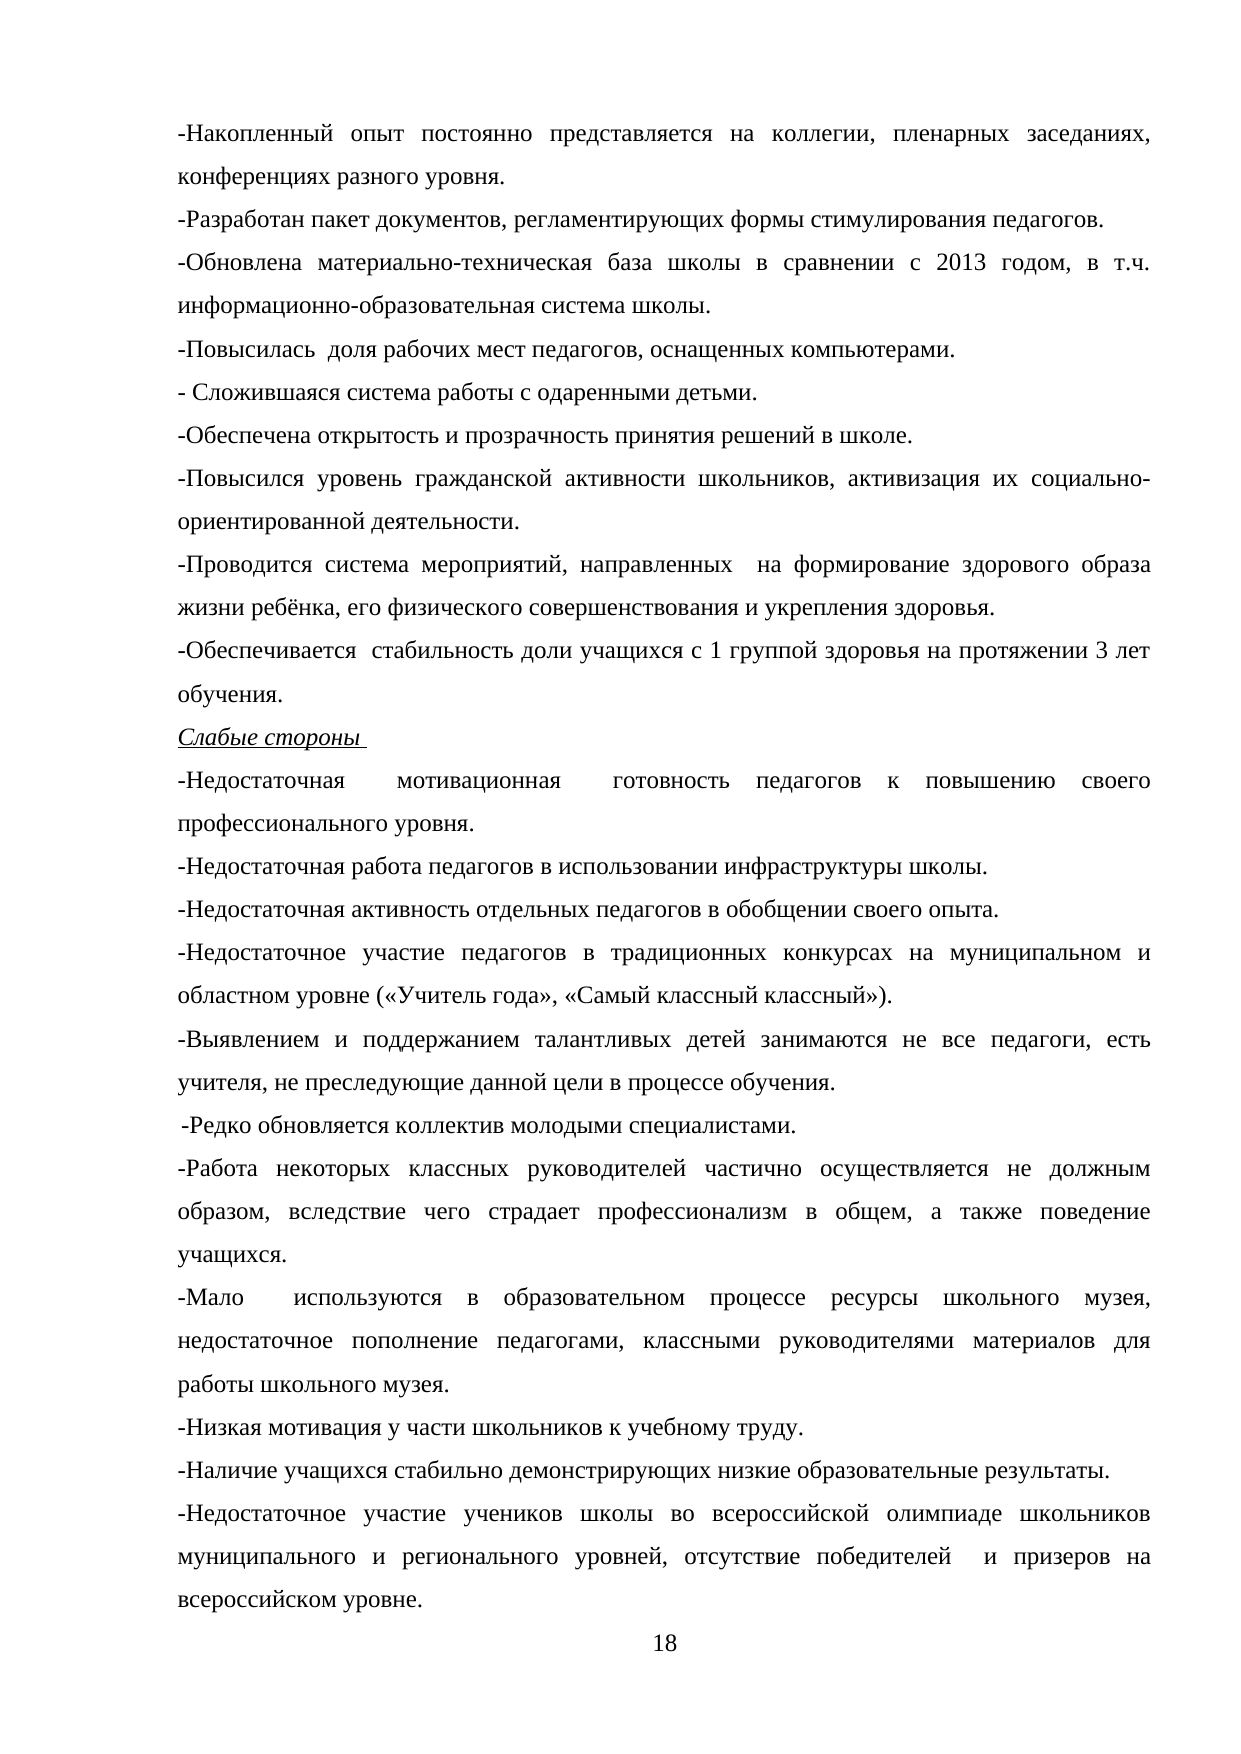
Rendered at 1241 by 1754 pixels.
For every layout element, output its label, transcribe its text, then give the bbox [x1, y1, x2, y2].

text -Недостаточная работа педагогов в использовании инфраструктуры школы. [177, 851, 1152, 880]
text -Обеспечивается стабильность доли учащихся с 1 группой здоровья на протяжении 3 лет обучения. [177, 636, 1152, 707]
text -Наличие учащихся стабильно демонстрирующих низкие образовательные результаты. [177, 1455, 1152, 1484]
text -Повысилась доля рабочих мест педагогов, оснащенных компьютерами. [177, 334, 1152, 362]
text -Недостаточная активность отдельных педагогов в обобщении своего опыта. [177, 894, 1152, 923]
text -Выявлением и поддержанием талантливых детей занимаются не все педагоги, есть учителя, не преследующие данной цели в процессе обучения. [177, 1024, 1152, 1096]
text -Редко обновляется коллектив молодыми специалистами. [181, 1110, 1152, 1139]
text -Низкая мотивация у части школьников к учебному труду. [177, 1412, 1152, 1441]
text -Разработан пакет документов, регламентирующих формы стимулирования педагогов. [177, 204, 1152, 233]
text Слабые стороны [177, 722, 1152, 751]
text -Недостаточное участие педагогов в традиционных конкурсах на муниципальном и областном уровне («Учитель года», «Самый классный классный»). [177, 937, 1152, 1009]
text -Мало используются в образовательном процессе ресурсы школьного музея, недостаточное пополнение педагогами, классными руководителями материалов для работы школьного музея. [177, 1282, 1152, 1397]
text -Работа некоторых классных руководителей частично осуществляется не должным образом, вследствие чего страдает профессионализм в общем, а также поведение учащихся. [177, 1153, 1152, 1268]
text -Недостаточное участие учеников школы во всероссийской олимпиаде школьников муниципального и регионального уровней, отсутствие победителей и призеров на всероссийском уровне. [177, 1498, 1152, 1613]
text -Недостаточная мотивационная готовность педагогов к повышению своего профессионального уровня. [177, 765, 1152, 837]
text -Повысился уровень гражданской активности школьников, активизация их социально- ориентированной деятельности. [177, 463, 1152, 535]
text -Накопленный опыт постоянно представляется на коллегии, пленарных заседаниях, конференциях разного уровня. [177, 118, 1152, 190]
text - Сложившаяся система работы с одаренными детьми. [177, 377, 1152, 406]
text -Обеспечена открытость и прозрачность принятия решений в школе. [177, 420, 1152, 449]
text -Обновлена материально-техническая база школы в сравнении с 2013 годом, в т.ч. информационно-образовательная система школы. [177, 247, 1152, 319]
text -Проводится система мероприятий, направленных на формирование здорового образа жизни ребёнка, его физического совершенствования и укрепления здоровья. [177, 549, 1152, 621]
